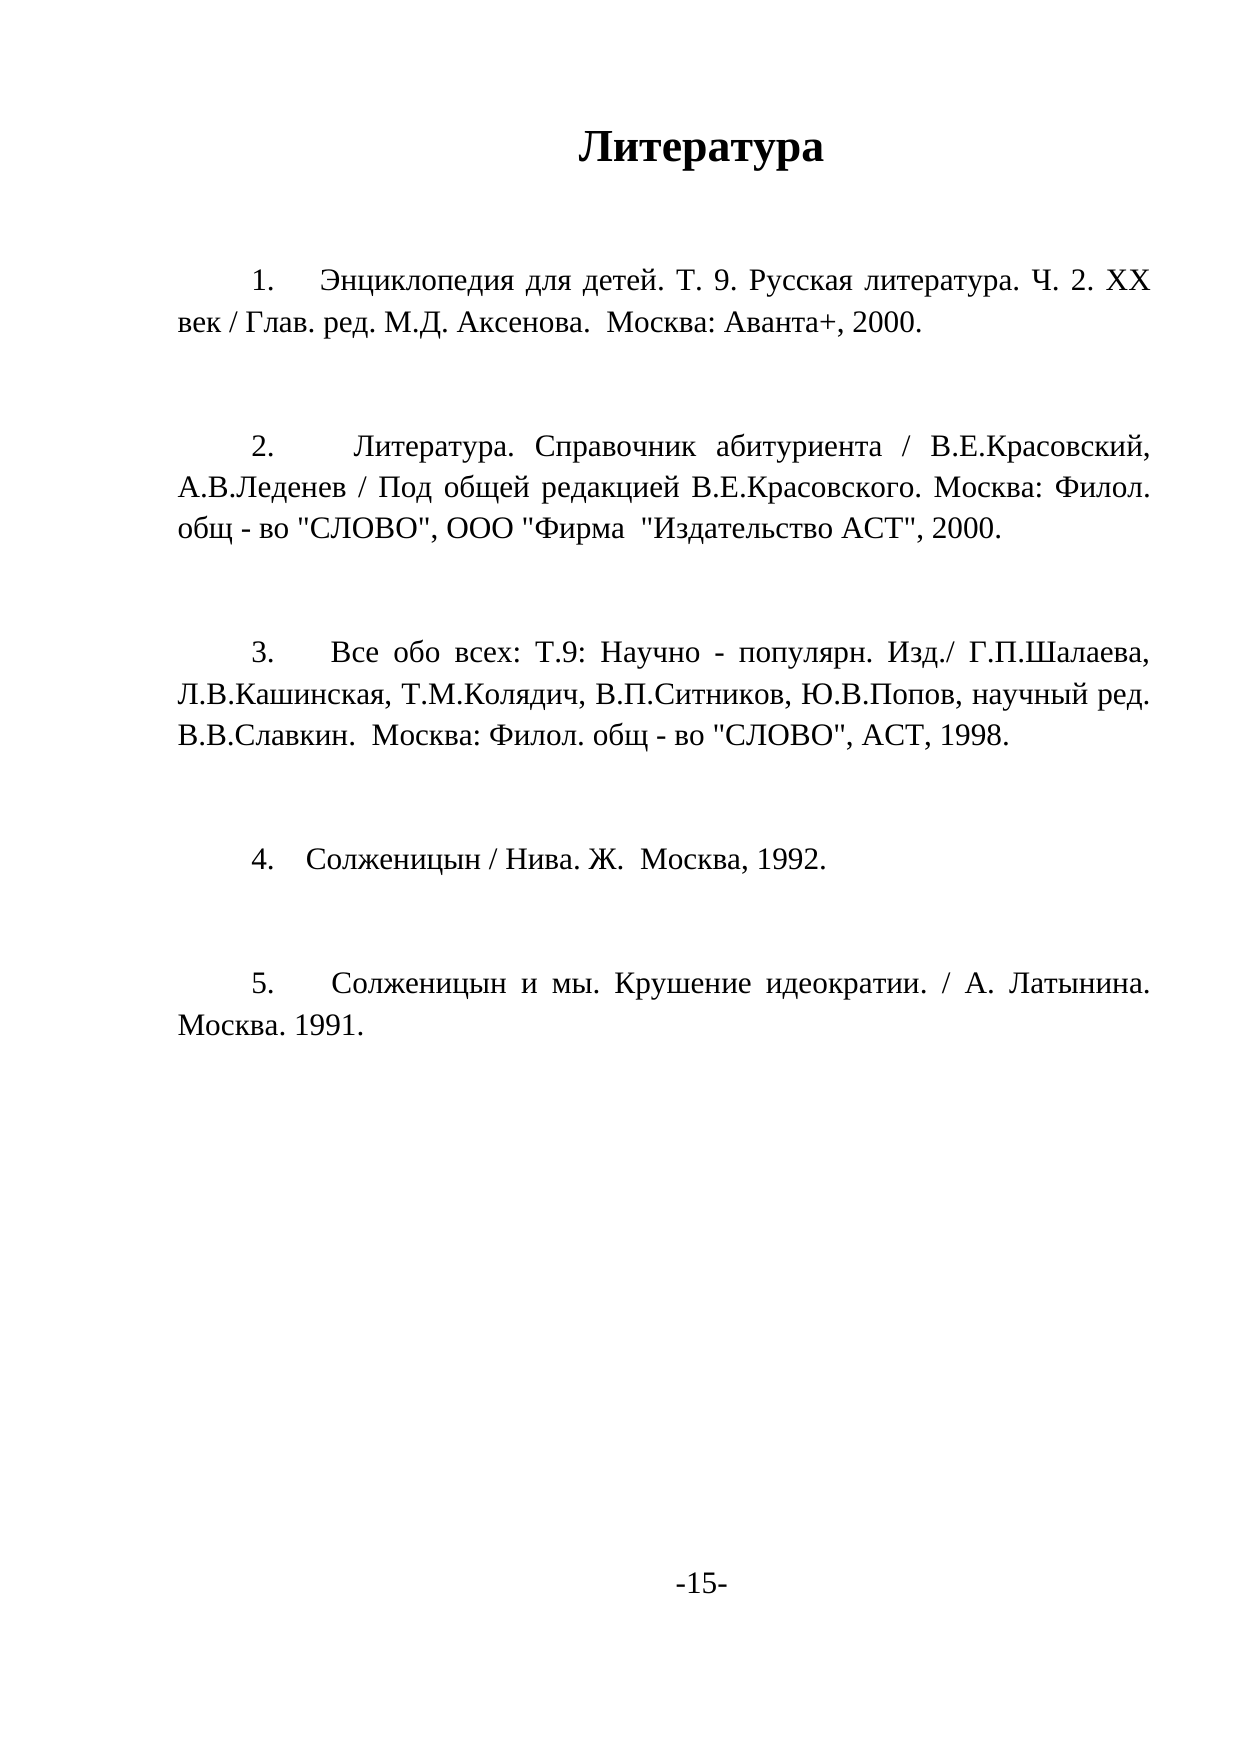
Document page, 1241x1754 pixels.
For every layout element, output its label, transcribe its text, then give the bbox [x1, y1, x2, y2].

text 3. Все обо всех: Т.9: Научно - популярн. Изд./ Г.П.Шалаева, Л.В.Кашинская, Т.М.Колядич, В.П.Ситников, Ю.В.Попов, научный ред. В.В.Славкин. Москва: Филол. общ - во "СЛОВО", АСТ, 1998. [177, 634, 1152, 752]
text Литература [177, 118, 1152, 171]
text 1. Энциклопедия для детей. Т. 9. Русская литература. Ч. 2. XX век / Глав. ред. М.Д. Аксенова. Москва: Аванта+, 2000. [177, 262, 1152, 339]
text -15- [177, 1564, 1152, 1600]
text 5. Солженицын и мы. Крушение идеократии. / А. Латынина. Москва. 1991. [177, 964, 1152, 1042]
text 4. Солженицын / Нива. Ж. Москва, 1992. [177, 840, 1152, 876]
text 2. Литература. Справочник абитуриента / В.Е.Красовский, А.В.Леденев / Под общей редакцией В.Е.Красовского. Москва: Филол. общ - во "СЛОВО", ООО "Фирма "Издательство АСТ", 2000. [177, 427, 1152, 545]
